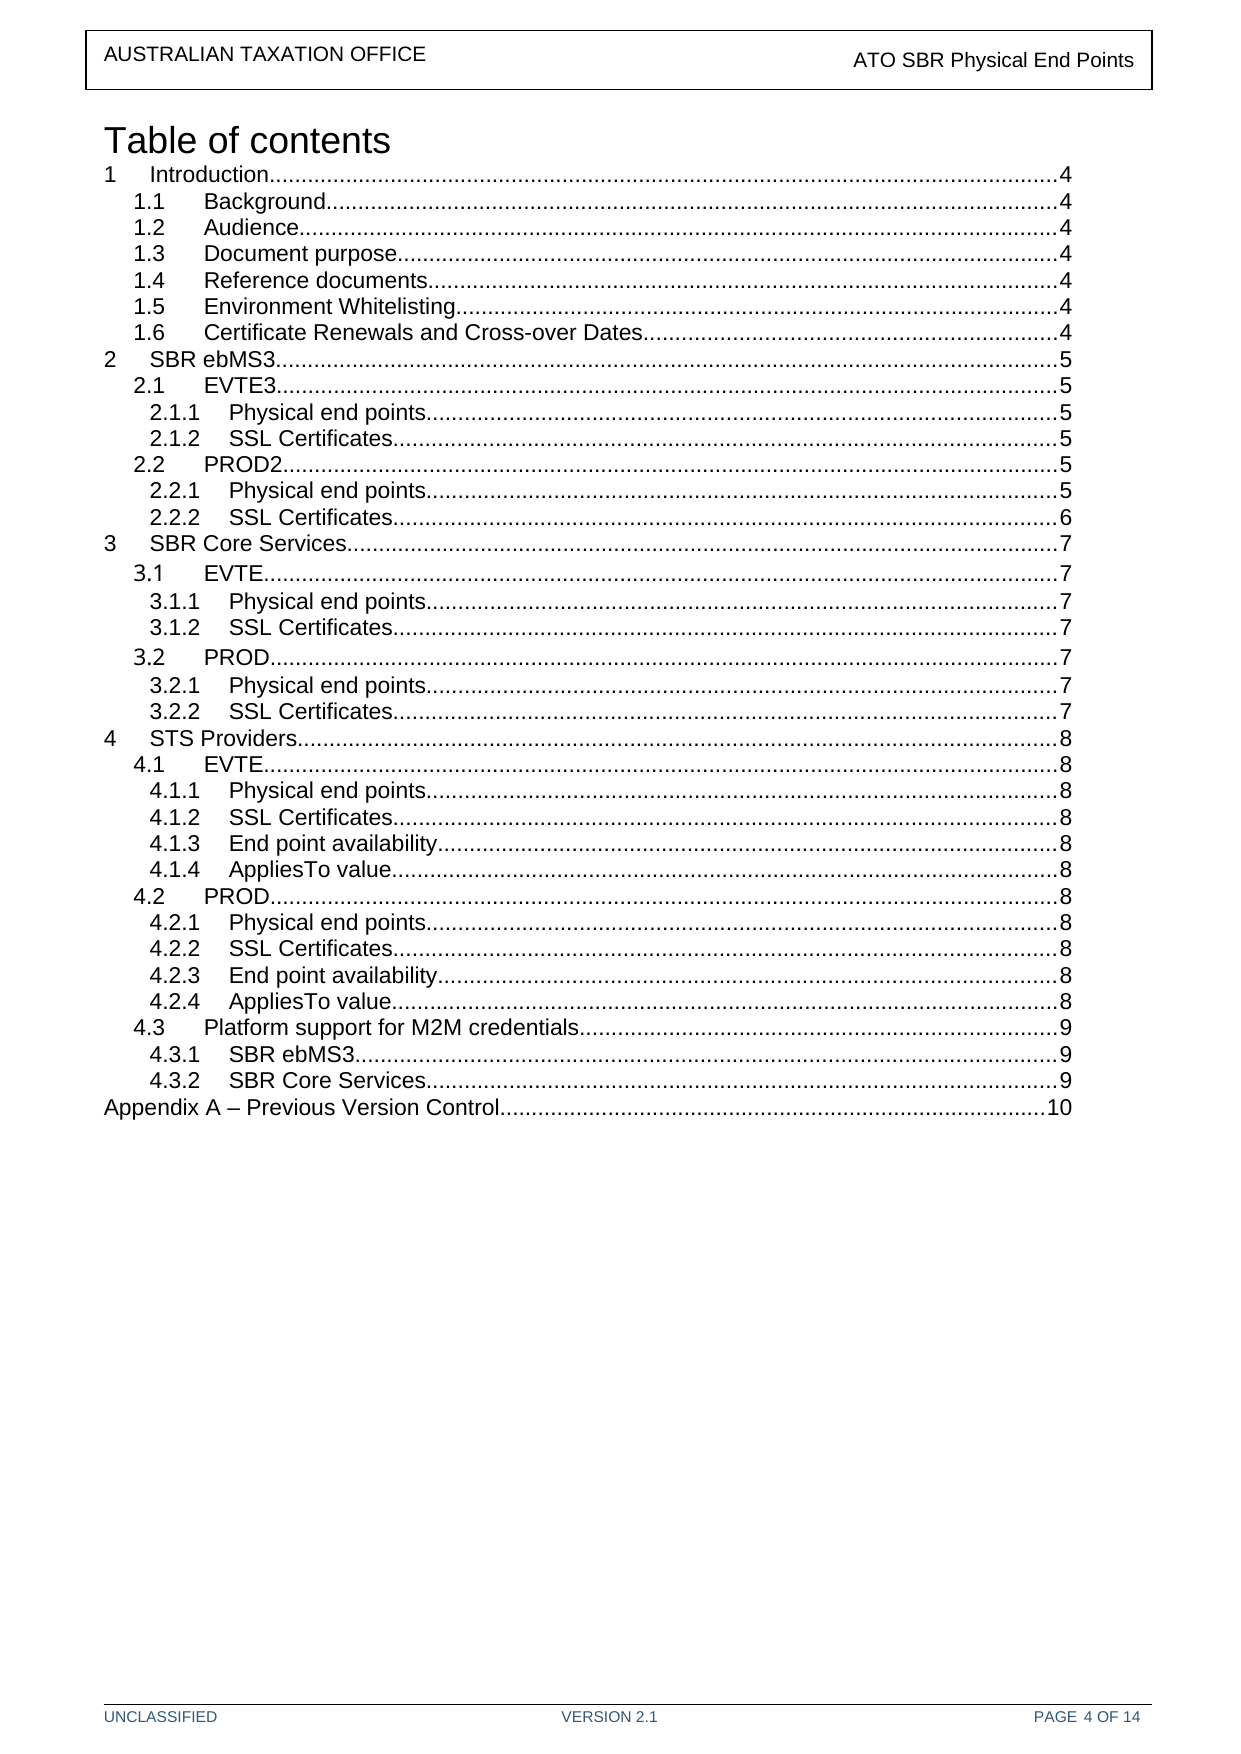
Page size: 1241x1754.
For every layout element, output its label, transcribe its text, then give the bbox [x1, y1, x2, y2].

text 4.1.3 End point availability 8 [149, 830, 1150, 856]
text 4.2 PROD 8 [133, 883, 1152, 909]
text 3.1 EVTE 7 [133, 557, 1152, 588]
text 1.5 Environment Whitelisting 4 [133, 293, 1152, 319]
text Table of contents [103, 118, 1152, 161]
text 1.2 Audience 4 [133, 214, 1152, 240]
text 1.4 Reference documents 4 [133, 267, 1152, 293]
text 4.3.1 SBR ebMS3 9 [149, 1041, 1150, 1067]
text 4.1.1 Physical end points 8 [149, 777, 1150, 803]
text 4.2.4 AppliesTo value 8 [149, 988, 1150, 1014]
text 2.2 PROD2 5 [133, 451, 1152, 477]
text 1 Introduction 4 [103, 161, 1152, 188]
text 3 SBR Core Services 7 [103, 530, 1152, 557]
text 2.1 EVTE3 5 [133, 372, 1152, 398]
text 4.1 EVTE 8 [133, 751, 1152, 777]
text 3.2.2 SSL Certificates 7 [149, 698, 1150, 724]
text 4.3.2 SBR Core Services 9 [149, 1067, 1150, 1093]
text 2.1.2 SSL Certificates 5 [149, 425, 1150, 451]
text 2.2.2 SSL Certificates 6 [149, 504, 1150, 530]
text 3.1.1 Physical end points 7 [149, 588, 1150, 614]
text 4.2.3 End point availability 8 [149, 962, 1150, 988]
text 4.3 Platform support for M2M credentials 9 [133, 1014, 1152, 1041]
text 3.2 PROD 7 [133, 641, 1152, 672]
text 4.2.2 SSL Certificates 8 [149, 935, 1150, 962]
text 2 SBR ebMS3 5 [103, 346, 1152, 372]
text 1.3 Document purpose 4 [133, 240, 1152, 267]
text 1.6 Certificate Renewals and Cross-over Dates 4 [133, 319, 1152, 346]
text 4.1.2 SSL Certificates 8 [149, 803, 1150, 830]
text 4.1.4 AppliesTo value 8 [149, 856, 1150, 883]
text 2.2.1 Physical end points 5 [149, 477, 1150, 504]
text 4 STS Providers 8 [103, 724, 1152, 751]
text 2.1.1 Physical end points 5 [149, 398, 1150, 425]
text 1.1 Background 4 [133, 188, 1152, 214]
text 4.2.1 Physical end points 8 [149, 909, 1150, 935]
text 3.2.1 Physical end points 7 [149, 672, 1150, 698]
text Appendix A – Previous Version Control 10 [103, 1093, 1152, 1120]
text 3.1.2 SSL Certificates 7 [149, 614, 1150, 641]
